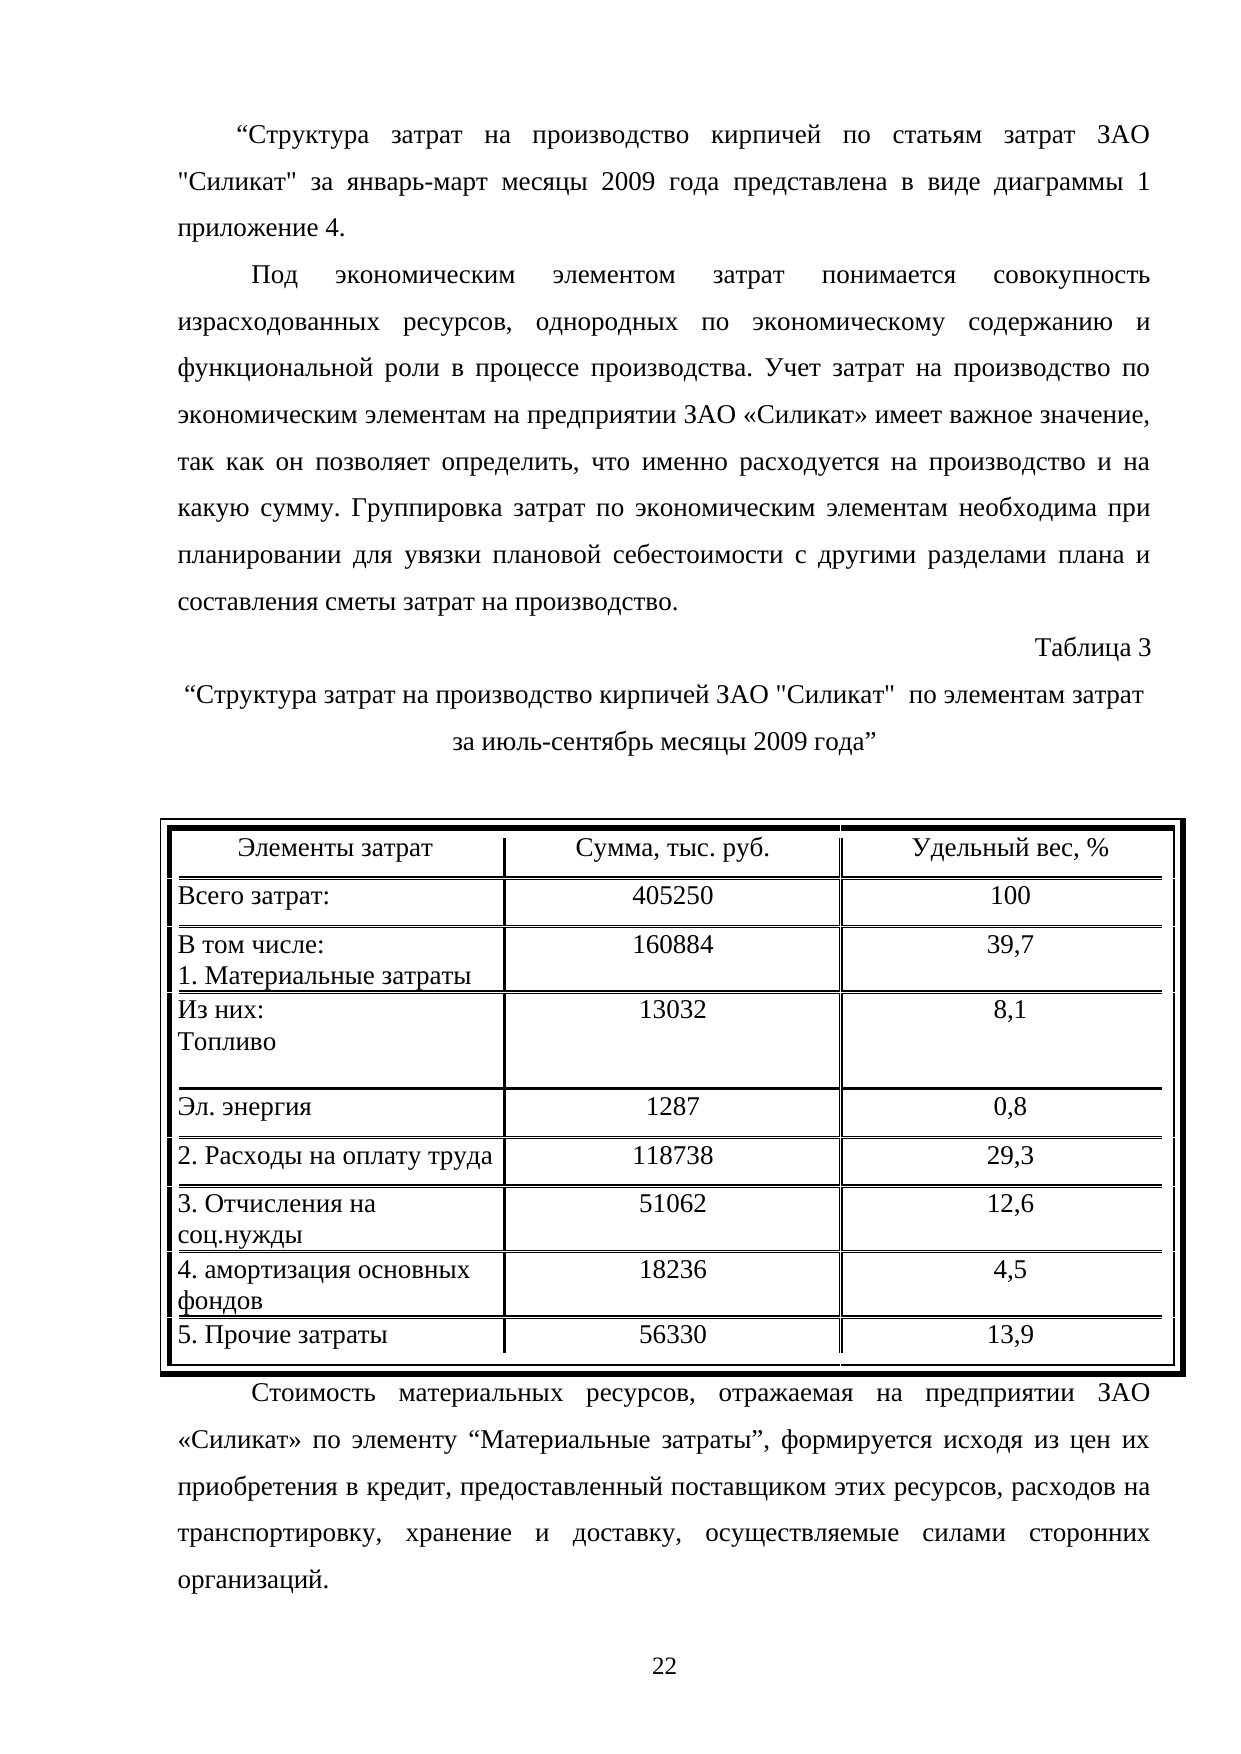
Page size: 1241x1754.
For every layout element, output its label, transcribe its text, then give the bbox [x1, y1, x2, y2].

table_cell 56330 [504, 1315, 841, 1364]
text “Структура затрат на производство кирпичей по статьям затрат ЗАО "Силикат" за январь-март месяцы 2009 года представлена в виде диаграммы 1 приложение 4. [177, 118, 1152, 243]
text Под экономическим элементом затрат понимается совокупность израсходованных ресурсов, однородных по экономическому содержанию и функциональной роли в процессе производства. Учет затрат на производство по экономическим элементам на предприятии ЗАО «Силикат» имеет важное значение, так как он позволяет определить, что именно расходуется на производство и на какую сумму. Группировка затрат по экономическим элементам необходима при планировании для увязки плановой себестоимости с другими разделами плана и составления сметы затрат на производство. [177, 258, 1152, 616]
table_cell 2. Расходы на оплату труда [166, 1136, 504, 1184]
table_cell 18236 [506, 1253, 839, 1315]
table_cell 5. Прочие затраты [172, 1315, 504, 1364]
table_cell 1287 [506, 1090, 839, 1136]
table_cell 4,5 [841, 1250, 1179, 1315]
table_cell 100 [843, 876, 1174, 925]
table_cell Эл. энергия [172, 1087, 503, 1136]
table_header Удельный вес, % [841, 820, 1179, 876]
table_cell Из них: Топливо [172, 990, 503, 1087]
text Таблица 3 [177, 631, 1152, 663]
table_cell 13,9 [841, 1315, 1174, 1364]
table_cell В том числе: 1. Материальные затраты [166, 925, 504, 990]
table_header Сумма, тыс. руб. [504, 820, 841, 876]
table_cell 12,6 [843, 1184, 1174, 1250]
table_cell 29,3 [841, 1136, 1179, 1184]
table_cell Всего затрат: [172, 876, 503, 925]
table_cell 405250 [506, 880, 839, 925]
text “Структура затрат на производство кирпичей ЗАО "Силикат" по элементам затрат за июль-сентябрь месяцы 2009 года” [177, 678, 1152, 756]
table_cell 160884 [506, 928, 839, 990]
table_cell 51062 [506, 1188, 839, 1250]
table_cell 4. амортизация основных фондов [166, 1250, 504, 1315]
table_cell 0,8 [843, 1087, 1173, 1136]
table_cell 118738 [506, 1139, 839, 1184]
table_cell 13032 [506, 994, 839, 1087]
table_cell 39,7 [841, 925, 1179, 990]
table_header Элементы затрат [172, 831, 504, 876]
table_cell 8,1 [843, 990, 1174, 1087]
table_cell 3. Отчисления на соц.нужды [172, 1184, 503, 1250]
text Стоимость материальных ресурсов, отражаемая на предприятии ЗАО «Силикат» по элементу “Материальные затраты”, формируется исходя из цен их приобретения в кредит, предоставленный поставщиком этих ресурсов, расходов на транспортировку, хранение и доставку, осуществляемые силами сторонних организаций. [177, 1377, 1152, 1594]
